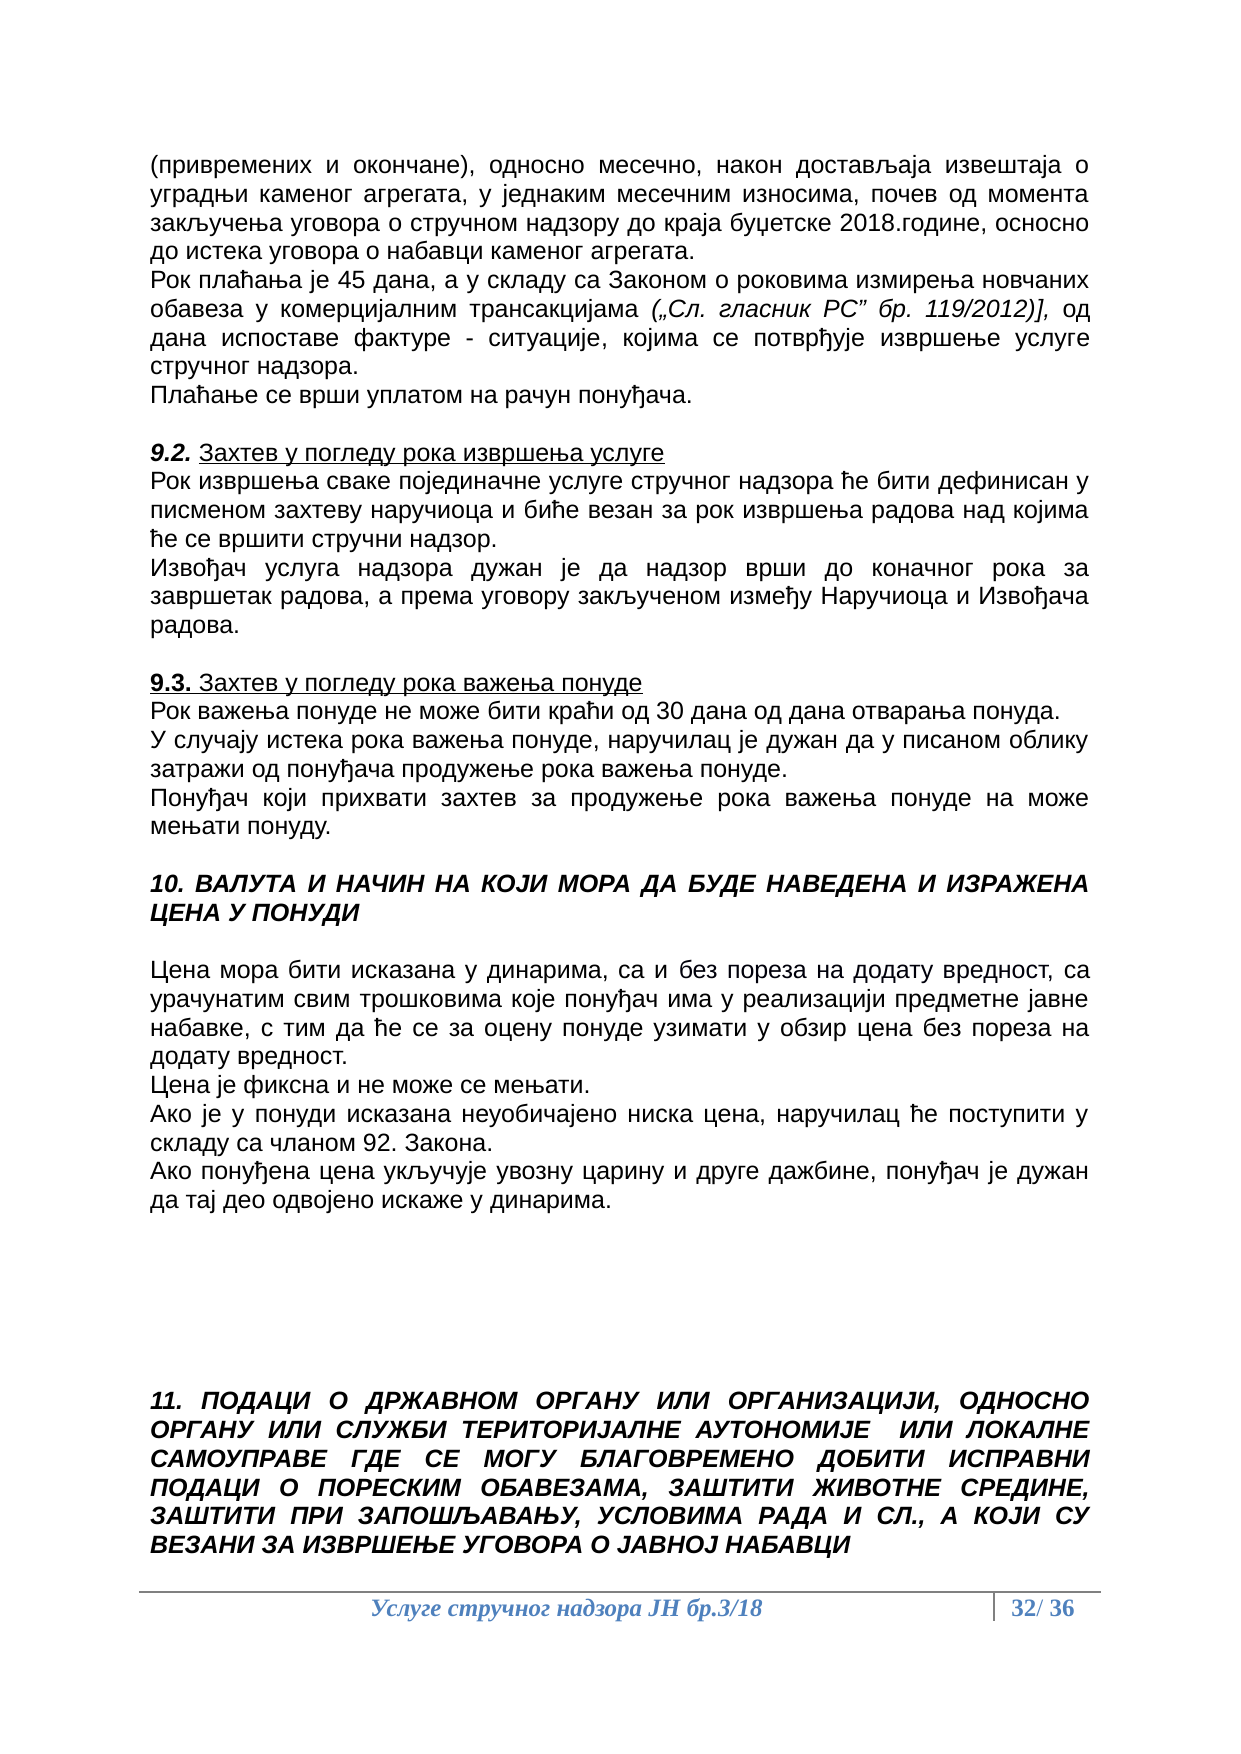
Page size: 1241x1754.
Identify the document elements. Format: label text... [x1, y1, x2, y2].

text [150, 150, 1090, 265]
text Рок извршења сваке појединачне услуге стручног надзора ће бити дефинисан у писменом захтеву наручиоца и биће везан за рок извршења радова над којима ће се вршити стручни надзор. [150, 466, 1090, 552]
text Рок плаћања је 45 дана, а у складу са Законом о роковима измирења новчаних обавеза у комерцијалним трансакцијама („Сл. гласник РС” бр. 119/2012)], од дана испоставе фактуре - ситуације, којима се потврђује извршење услуге стручног надзора. [150, 265, 1090, 380]
text Рок важења понуде не може бити краћи од 30 дана од дана отварања понуда. [150, 696, 1090, 725]
text Ако понуђена цена укључује увозну царину и друге дажбине, понуђач је дужан да тај део одвојено искаже у динарима. [150, 1156, 1090, 1214]
text Цена мора бити исказана у динарима, са и без пореза на додату вредност, са урачунатим свим трошковима које понуђач има у реализацији предметне јавне набавке, с тим да ће се за оцену понуде узимати у обзир цена без пореза на додату вредност. [150, 955, 1090, 1070]
text Понуђач који прихвати захтев за продужење рока важења понуде на може мењати понуду. [150, 782, 1090, 840]
text У случају истека рока важења понуде, наручилац је дужан да у писаном облику затражи од понуђача продужење рока важења понуде. [150, 725, 1090, 782]
text Плаћање се врши уплатом на рачун понуђача. [150, 380, 1090, 409]
text Ако је у понуди исказана неуобичајено ниска цена, наручилац ће поступити у складу са чланом 92. Закона. [150, 1099, 1090, 1156]
text Извођач услуга надзора дужан је да надзор врши до коначног рока за завршетак радова, а према уговору закљученом између Наручиоца и Извођача радова. [150, 552, 1090, 639]
text 11. ПОДАЦИ О ДРЖАВНОМ ОРГАНУ ИЛИ ОРГАНИЗАЦИЈИ, ОДНОСНО ОРГАНУ ИЛИ СЛУЖБИ ТЕРИТОРИЈАЛНЕ АУТОНОМИЈЕ ИЛИ ЛОКАЛНЕ САМОУПРАВЕ ГДЕ СЕ МОГУ БЛАГОВРЕМЕНО ДОБИТИ ИСПРАВНИ ПОДАЦИ О ПОРЕСКИМ ОБАВЕЗАМА, ЗАШТИТИ ЖИВОТНЕ СРЕДИНЕ, ЗАШТИТИ ПРИ ЗАПОШЉАВАЊУ, УСЛОВИМА РАДА И СЛ., А КОЈИ СУ ВЕЗАНИ ЗА ИЗВРШЕЊЕ УГОВОРА О ЈАВНОЈ НАБАВЦИ [150, 1386, 1090, 1559]
text 9.3. Захтев у погледу рока важења понуде [150, 667, 1090, 696]
text Цена је фиксна и не може се мењати. [150, 1070, 1090, 1099]
text 9.2. Захтев у погледу рока извршења услуге [150, 437, 1090, 466]
text 10. ВАЛУТА И НАЧИН НА КОЈИ МОРА ДА БУДЕ НАВЕДЕНА И ИЗРАЖЕНА ЦЕНА У ПОНУДИ [150, 869, 1090, 926]
